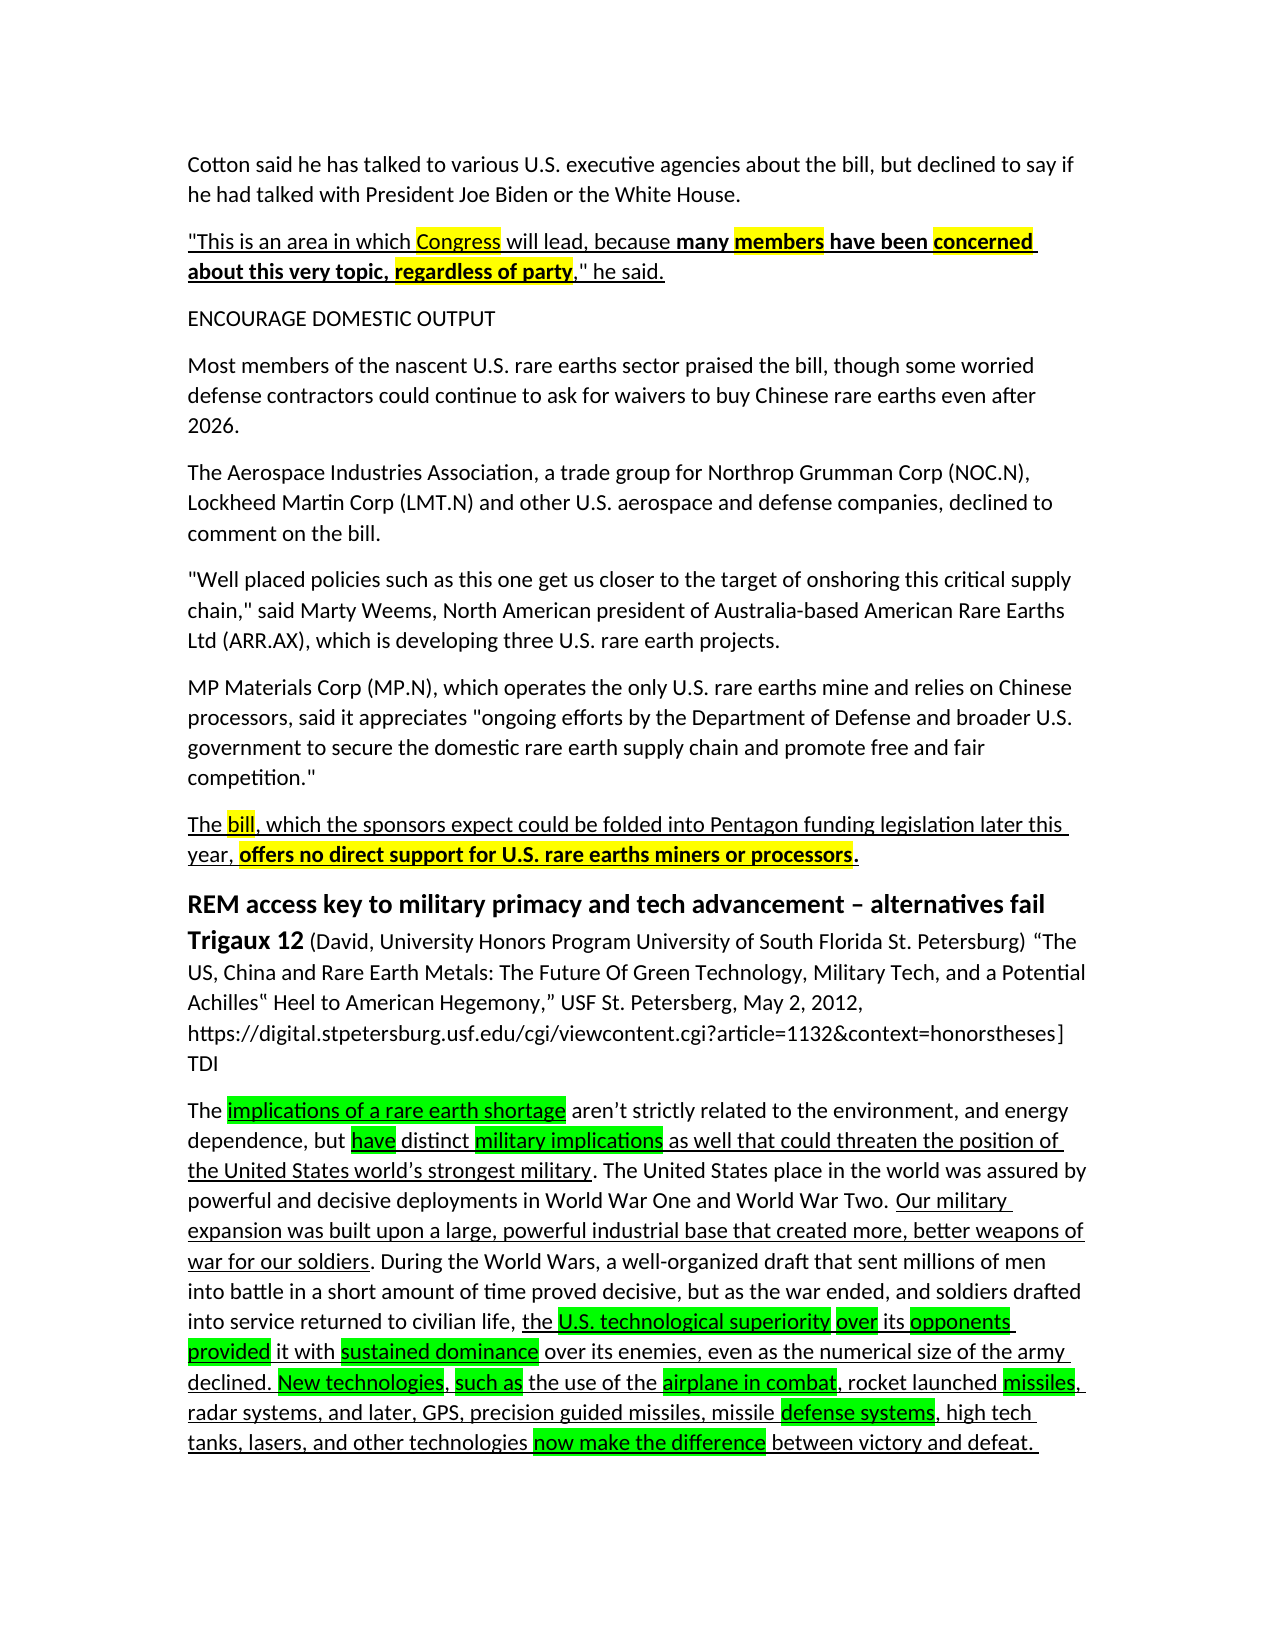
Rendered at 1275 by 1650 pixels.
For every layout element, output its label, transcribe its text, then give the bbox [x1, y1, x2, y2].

text MP Materials Corp (MP.N), which operates the only U.S. rare earths mine and relies on Chinese processors, said it appreciates "ongoing efforts by the Department of Defense and broader U.S. government to secure the domestic rare earth supply chain and promote free and fair competition." [187, 673, 1087, 792]
text "Well placed policies such as this one get us closer to the target of onshoring this critical supply chain," said Marty Weems, North American president of Australia-based American Rare Earths Ltd (ARR.AX), which is developing three U.S. rare earth projects. [187, 566, 1087, 654]
text Most members of the nascent U.S. rare earths sector praised the bill, though some worried defense contractors could continue to ask for waivers to buy Chinese rare earths even after 2026. [187, 351, 1087, 439]
text The Aerospace Industries Association, a trade group for Northrop Grumman Corp (NOC.N), Lockheed Martin Corp (LMT.N) and other U.S. aerospace and defense companies, declined to comment on the bill. [187, 458, 1087, 547]
text The bill, which the sponsors expect could be folded into Pentagon funding legislation later this year, offers no direct support for U.S. rare earths miners or processors. [187, 810, 1087, 869]
text "This is an area in which Congress will lead, because many members have been concerned about this very topic, regardless of party," he said. [187, 227, 1087, 285]
text Cotton said he has talked to various U.S. executive agencies about the bill, but declined to say if he had talked with President Joe Biden or the White House. [187, 150, 1087, 208]
subtitle REM access key to military primacy and tech advancement – alternatives fail [187, 887, 1087, 921]
text Trigaux 12 (David, University Honors Program University of South Florida St. Petersburg) “The US, China and Rare Earth Metals: The Future Of Green Technology, Military Tech, and a Potential Achilles‟ Heel to American Hegemony,” USF St. Petersberg, May 2, 2012, https://digital.stpetersburg.usf.edu/cgi/viewcontent.cgi?article=1132&context=honorstheses] TDI [187, 923, 1087, 1077]
text The implications of a rare earth shortage aren’t strictly related to the environment, and energy dependence, but have distinct military implications as well that could threaten the position of the United States world’s strongest military. The United States place in the world was assured by powerful and decisive deployments in World War One and World War Two. Our military expansion was built upon a large, powerful industrial base that created more, better weapons of war for our soldiers. During the World Wars, a well-organized draft that sent millions of men into battle in a short amount of time proved decisive, but as the war ended, and soldiers drafted into service returned to civilian life, the U.S. technological superiority over its opponents provided it with sustained dominance over its enemies, even as the numerical size of the army declined. New technologies, such as the use of the airplane in combat, rocket launched missiles, radar systems, and later, GPS, precision guided missiles, missile defense systems, high tech tanks, lasers, and other technologies now make the difference between victory and defeat. [187, 1096, 1087, 1456]
text ENCOURAGE DOMESTIC OUTPUT [187, 304, 1087, 332]
